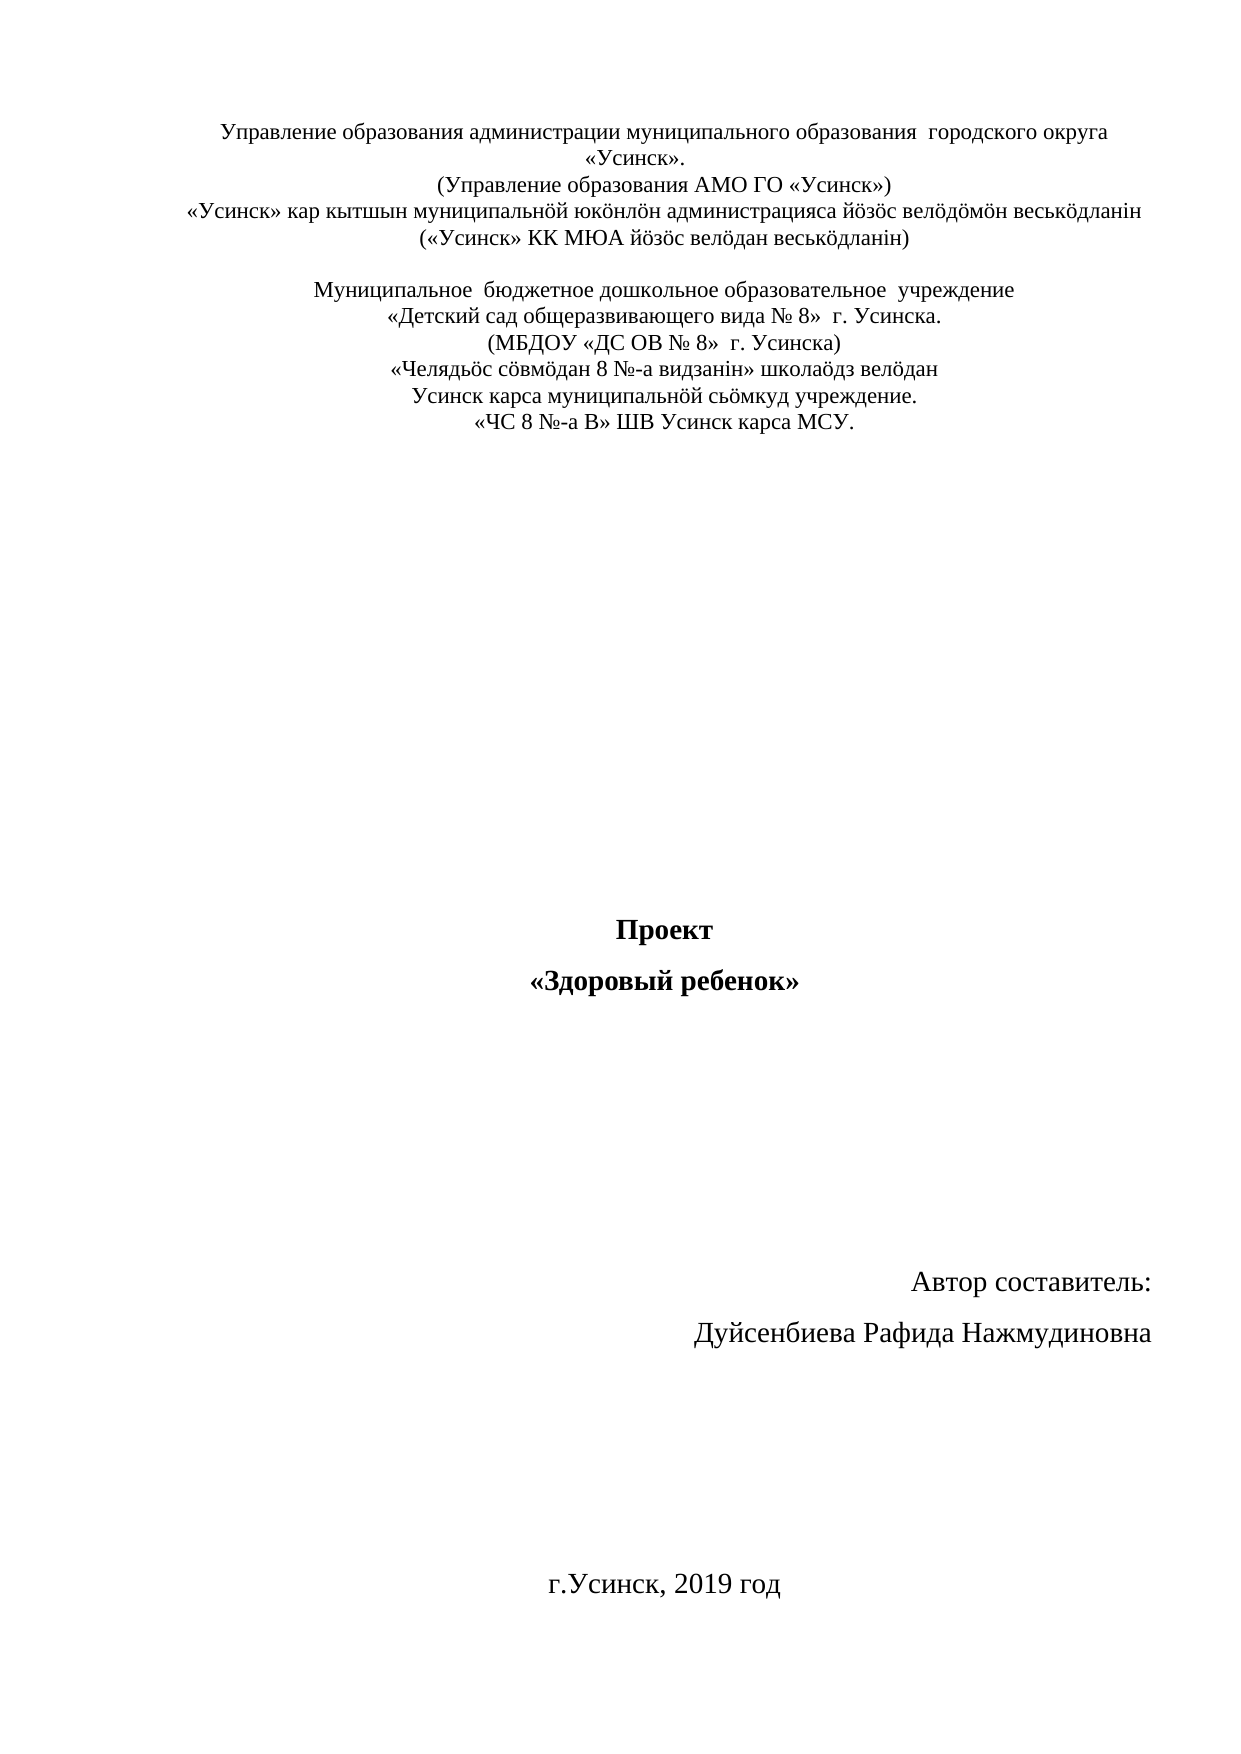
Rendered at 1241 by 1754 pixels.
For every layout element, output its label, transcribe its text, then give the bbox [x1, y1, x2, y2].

text (Управление образования АМО ГО «Усинск») [118, 171, 1152, 197]
text г.Усинск, 2019 год [177, 1566, 1152, 1600]
text («Усинск» КК МЮА йöзöс велöдан веськöдланiн) [118, 223, 1152, 250]
text Муниципальное бюджетное дошкольное образовательное учреждение [118, 276, 1152, 303]
text Усинск карса муниципальнöй сьöмкуд учреждение. [118, 382, 1152, 408]
text «Усинск» кар кытшын муниципальнöй юкöнлöн администрацияса йöзöс велöдöмöн веськöдланiн [118, 197, 1152, 223]
text Управление образования администрации муниципального образования городского округа «Усинск». [118, 118, 1152, 171]
text Проект «Здоровый ребенок» [177, 912, 1152, 996]
text «Детский сад общеразвивающего вида № 8» г. Усинска. [118, 303, 1152, 329]
text «ЧС 8 №-а В» ШВ Усинск карса МСУ. [118, 408, 1152, 434]
text Автор составитель: [177, 1264, 1152, 1298]
text Дуйсенбиева Рафида Нажмудиновна [177, 1315, 1152, 1348]
text «Челядьöс сöвмöдан 8 №-а видзанiн» школаöдз велöдан [118, 355, 1152, 382]
text (МБДОУ «ДС ОВ № 8» г. Усинска) [118, 329, 1152, 355]
